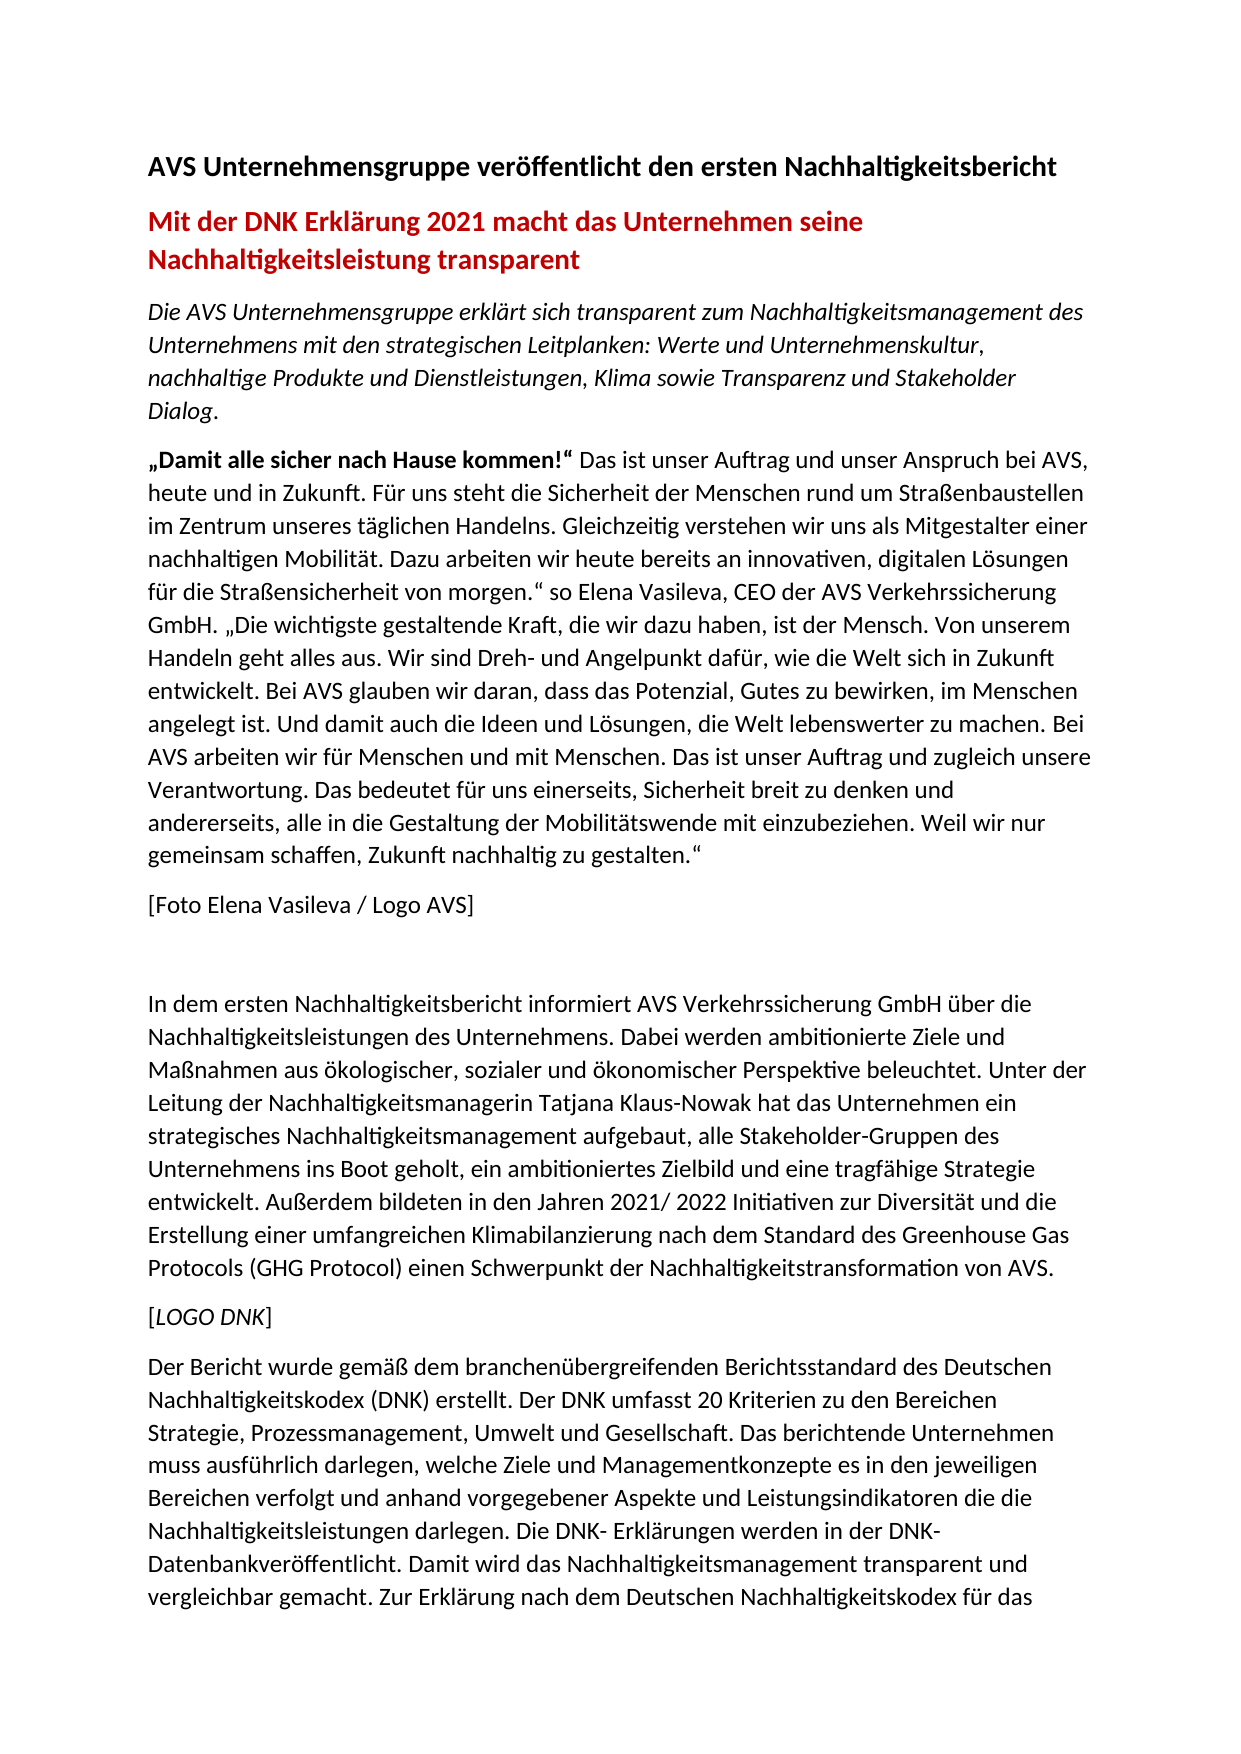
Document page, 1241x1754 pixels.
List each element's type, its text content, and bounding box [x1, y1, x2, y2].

text In dem ersten Nachhaltigkeitsbericht informiert AVS Verkehrssicherung GmbH über die Nachhaltigkeitsleistungen des Unternehmens. Dabei werden ambitionierte Ziele und Maßnahmen aus ökologischer, sozialer und ökonomischer Perspektive beleuchtet. Unter der Leitung der Nachhaltigkeitsmanagerin Tatjana Klaus-Nowak hat das Unternehmen ein strategisches Nachhaltigkeitsmanagement aufgebaut, alle Stakeholder-Gruppen des Unternehmens ins Boot geholt, ein ambitioniertes Zielbild und eine tragfähige Strategie entwickelt. Außerdem bildeten in den Jahren 2021/ 2022 Initiativen zur Diversität und die Erstellung einer umfangreichen Klimabilanzierung nach dem Standard des Greenhouse Gas Protocols (GHG Protocol) einen Schwerpunkt der Nachhaltigkeitstransformation von AVS. [148, 988, 1093, 1282]
text Mit der DNK Erklärung 2021 macht das Unternehmen seine Nachhaltigkeitsleistung transparent [148, 203, 1093, 277]
text AVS Unternehmensgruppe veröffentlicht den ersten Nachhaltigkeitsbericht [148, 148, 1093, 183]
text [148, 1351, 1093, 1612]
text [Foto Elena Vasileva / Logo AVS] [148, 889, 1093, 920]
text Die AVS Unternehmensgruppe erklärt sich transparent zum Nachhaltigkeitsmanagement des Unternehmens mit den strategischen Leitplanken: Werte und Unternehmenskultur, nachhaltige Produkte und Dienstleistungen, Klima sowie Transparenz und Stakeholder Dialog. [148, 296, 1093, 426]
text „Damit alle sicher nach Hause kommen!“ Das ist unser Auftrag und unser Anspruch bei AVS, heute und in Zukunft. Für uns steht die Sicherheit der Menschen rund um Straßenbaustellen im Zentrum unseres täglichen Handelns. Gleichzeitig verstehen wir uns als Mitgestalter einer nachhaltigen Mobilität. Dazu arbeiten wir heute bereits an innovativen, digitalen Lösungen für die Straßensicherheit von morgen.“ so Elena Vasileva, CEO der AVS Verkehrssicherung GmbH. „Die wichtigste gestaltende Kraft, die wir dazu haben, ist der Mensch. Von unserem Handeln geht alles aus. Wir sind Dreh- und Angelpunkt dafür, wie die Welt sich in Zukunft entwickelt. Bei AVS glauben wir daran, dass das Potenzial, Gutes zu bewirken, im Menschen angelegt ist. Und damit auch die Ideen und Lösungen, die Welt lebenswerter zu machen. Bei AVS arbeiten wir für Menschen und mit Menschen. Das ist unser Auftrag und zugleich unsere Verantwortung. Das bedeutet für uns einerseits, Sicherheit breit zu denken und andererseits, alle in die Gestaltung der Mobilitätswende mit einzubeziehen. Weil wir nur gemeinsam schaffen, Zukunft nachhaltig zu gestalten.“ [148, 444, 1093, 870]
text [LOGO DNK] [148, 1301, 1093, 1332]
